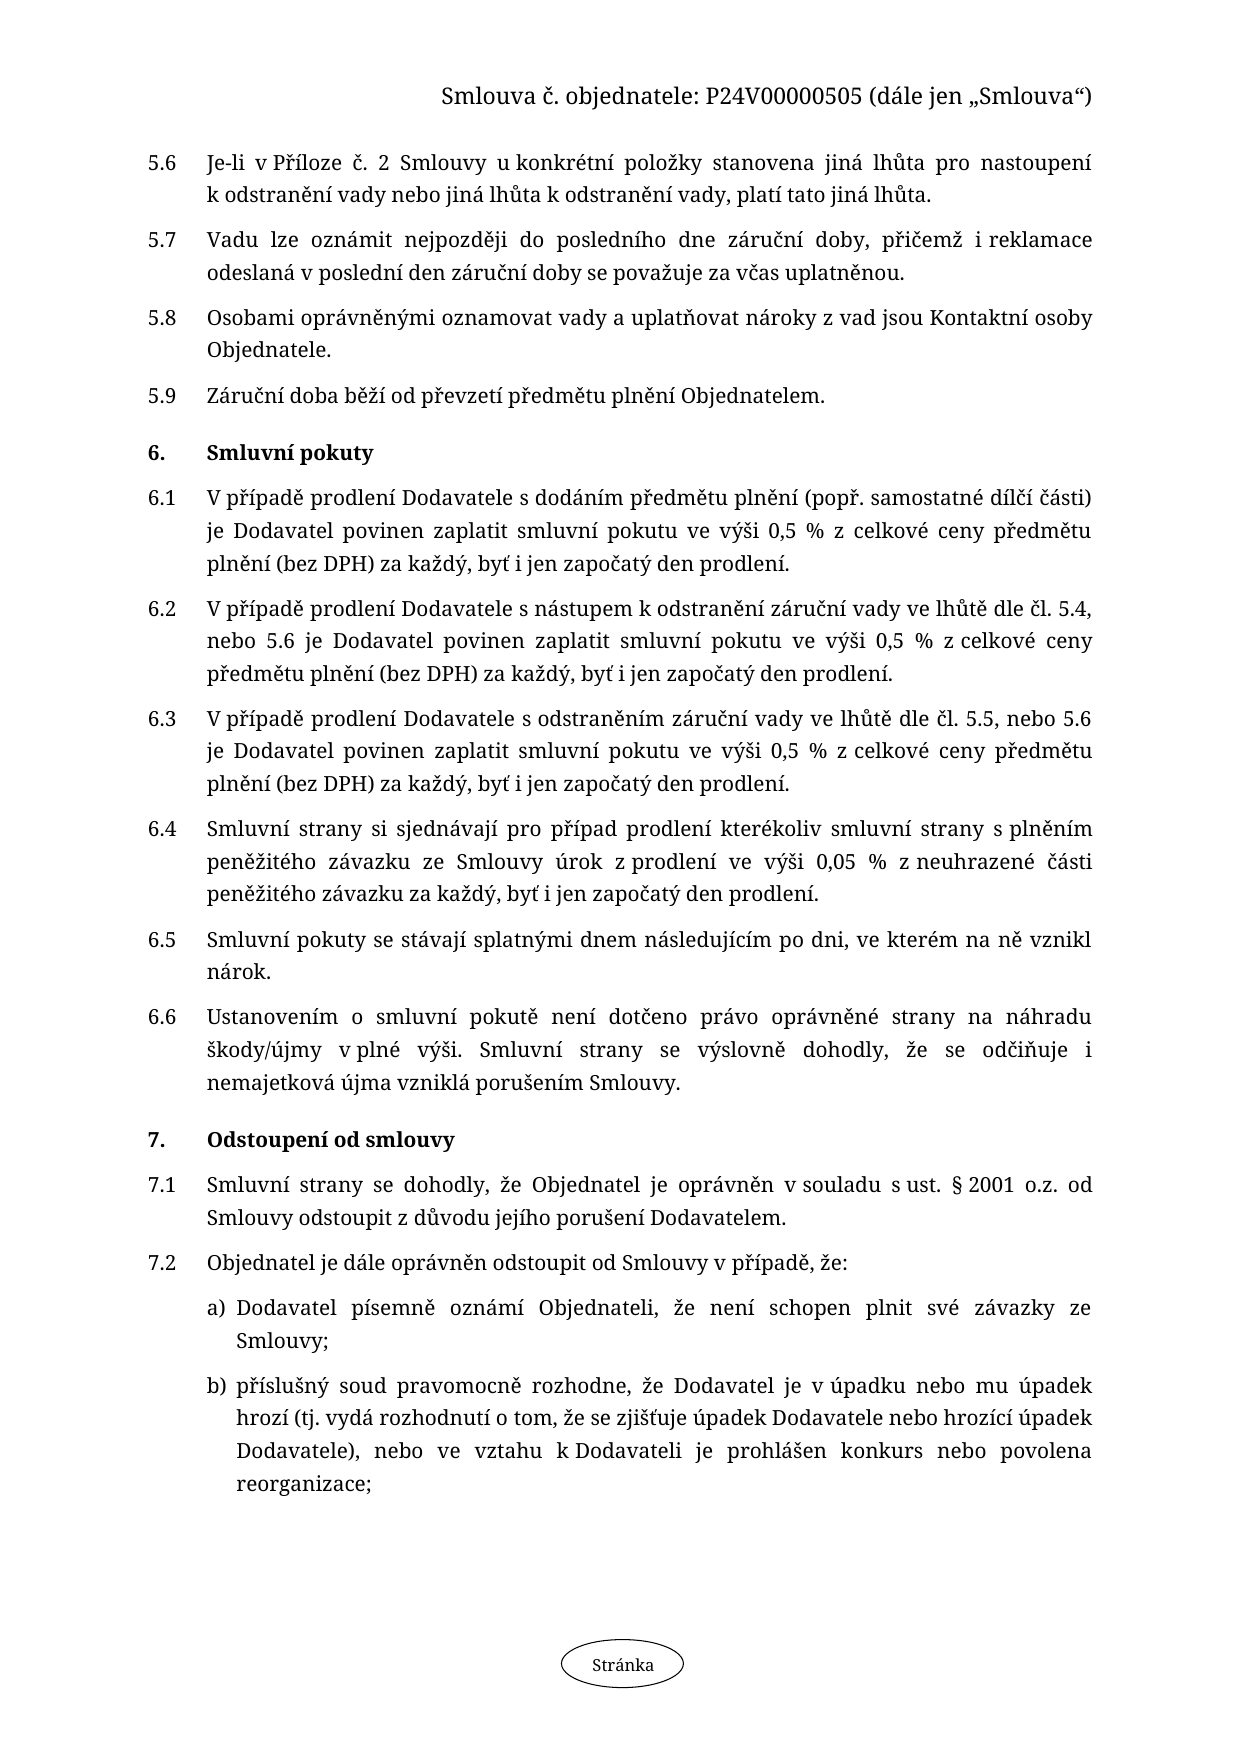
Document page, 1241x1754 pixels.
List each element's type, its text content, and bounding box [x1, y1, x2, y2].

list V případě prodlení Dodavatele s dodáním předmětu plnění (popř. samostatné dílčí části) je Dodavatel povinen zaplatit smluvní pokutu ve výši 0,5 % z celkové ceny předmětu plnění (bez DPH) za každý, byť i jen započatý den prodlení. [148, 483, 1093, 577]
list Objednatel je dále oprávněn odstoupit od Smlouvy v případě, že: [148, 1248, 1093, 1276]
list Osobami oprávněnými oznamovat vady a uplatňovat nároky z vad jsou Kontaktní osoby Objednatele. [148, 303, 1093, 364]
list Smluvní strany si sjednávají pro případ prodlení kterékoliv smluvní strany s plněním peněžitého závazku ze Smlouvy úrok z prodlení ve výši 0,05 % z neuhrazené části peněžitého závazku za každý, byť i jen započatý den prodlení. [148, 814, 1093, 908]
list Vadu lze oznámit nejpozději do posledního dne záruční doby, přičemž i reklamace odeslaná v poslední den záruční doby se považuje za včas uplatněnou. [148, 225, 1093, 286]
list Smluvní pokuty se stávají splatnými dnem následujícím po dni, ve kterém na ně vznikl nárok. [148, 925, 1093, 986]
list Smluvní strany se dohodly, že Objednatel je oprávněn v souladu s ust. § 2001 o.z. od Smlouvy odstoupit z důvodu jejího porušení Dodavatelem. [148, 1170, 1093, 1231]
list Je-li v Příloze č. 2 Smlouvy u konkrétní položky stanovena jiná lhůta pro nastoupení k odstranění vady nebo jiná lhůta k odstranění vady, platí tato jiná lhůta. [148, 148, 1093, 209]
list Odstoupení od smlouvy [148, 1125, 1093, 1154]
list příslušný soud pravomocně rozhodne, že Dodavatel je v úpadku nebo mu úpadek hrozí (tj. vydá rozhodnutí o tom, že se zjišťuje úpadek Dodavatele nebo hrozící úpadek Dodavatele), nebo ve vztahu k Dodavateli je prohlášen konkurs nebo povolena reorganizace; [207, 1371, 1093, 1497]
list V případě prodlení Dodavatele s odstraněním záruční vady ve lhůtě dle čl. 5.5, nebo 5.6 je Dodavatel povinen zaplatit smluvní pokutu ve výši 0,5 % z celkové ceny předmětu plnění (bez DPH) za každý, byť i jen započatý den prodlení. [148, 704, 1093, 798]
list V případě prodlení Dodavatele s nástupem k odstranění záruční vady ve lhůtě dle čl. 5.4, nebo 5.6 je Dodavatel povinen zaplatit smluvní pokutu ve výši 0,5 % z celkové ceny předmětu plnění (bez DPH) za každý, byť i jen započatý den prodlení. [148, 594, 1093, 687]
list Ustanovením o smluvní pokutě není dotčeno právo oprávněné strany na náhradu škody/újmy v plné výši. Smluvní strany se výslovně dohodly, že se odčiňuje i nemajetková újma vzniklá porušením Smlouvy. [148, 1002, 1093, 1096]
list Smluvní pokuty [148, 438, 1093, 467]
list Záruční doba běží od převzetí předmětu plnění Objednatelem. [148, 381, 1093, 409]
list Dodavatel písemně oznámí Objednateli, že není schopen plnit své závazky ze Smlouvy; [207, 1293, 1093, 1354]
